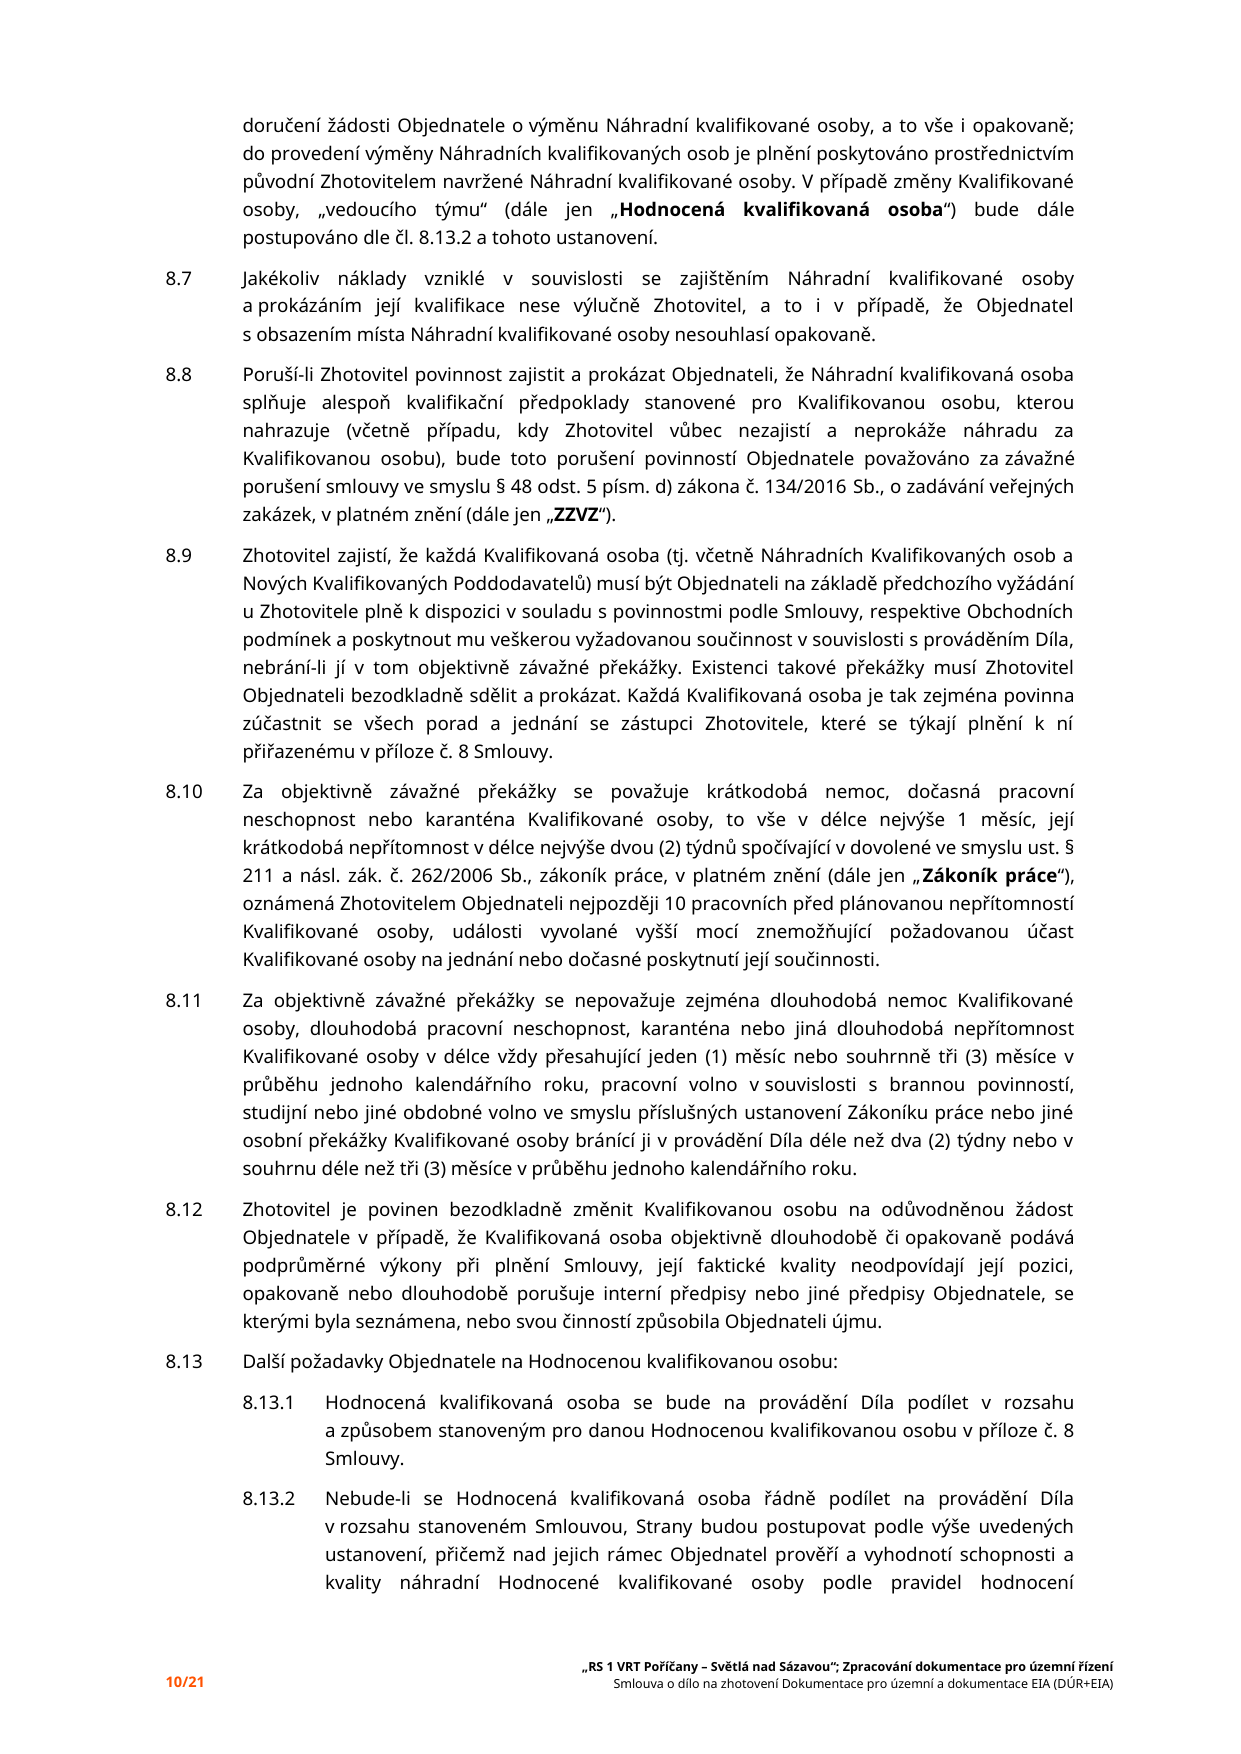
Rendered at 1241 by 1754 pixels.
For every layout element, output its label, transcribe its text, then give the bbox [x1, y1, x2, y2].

text Další požadavky Objednatele na Hodnocenou kvalifikovanou osobu: [165, 1348, 1075, 1374]
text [242, 1486, 1075, 1595]
text Jakékoliv náklady vzniklé v souvislosti se zajištěním Náhradní kvalifikované osoby a prokázáním její kvalifikace nese výlučně Zhotovitel, a to i v případě, že Objednatel s obsazením místa Náhradní kvalifikované osoby nesouhlasí opakovaně. [165, 265, 1075, 346]
text Poruší-li Zhotovitel povinnost zajistit a prokázat Objednateli, že Náhradní kvalifikovaná osoba splňuje alespoň kvalifikační předpoklady stanovené pro Kvalifikovanou osobu, kterou nahrazuje (včetně případu, kdy Zhotovitel vůbec nezajistí a neprokáže náhradu za Kvalifikovanou osobu), bude toto porušení povinností Objednatele považováno za závažné porušení smlouvy ve smyslu § 48 odst. 5 písm. d) zákona č. 134/2016 Sb., o zadávání veřejných zakázek, v platném znění (dále jen „ZZVZ“). [165, 361, 1075, 527]
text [165, 112, 1075, 250]
text Za objektivně závažné překážky se považuje krátkodobá nemoc, dočasná pracovní neschopnost nebo karanténa Kvalifikované osoby, to vše v délce nejvýše 1 měsíc, její krátkodobá nepřítomnost v délce nejvýše dvou (2) týdnů spočívající v dovolené ve smyslu ust. § 211 a násl. zák. č. 262/2006 Sb., zákoník práce, v platném znění (dále jen „Zákoník práce“), oznámená Zhotovitelem Objednateli nejpozději 10 pracovních před plánovanou nepřítomností Kvalifikované osoby, události vyvolané vyšší mocí znemožňující požadovanou účast Kvalifikované osoby na jednání nebo dočasné poskytnutí její součinnosti. [165, 779, 1075, 972]
text Hodnocená kvalifikovaná osoba se bude na provádění Díla podílet v rozsahu a způsobem stanoveným pro danou Hodnocenou kvalifikovanou osobu v příloze č. 8 Smlouvy. [242, 1389, 1075, 1471]
text Zhotovitel je povinen bezodkladně změnit Kvalifikovanou osobu na odůvodněnou žádost Objednatele v případě, že Kvalifikovaná osoba objektivně dlouhodobě či opakovaně podává podprůměrné výkony při plnění Smlouvy, její faktické kvality neodpovídají její pozici, opakovaně nebo dlouhodobě porušuje interní předpisy nebo jiné předpisy Objednatele, se kterými byla seznámena, nebo svou činností způsobila Objednateli újmu. [165, 1196, 1075, 1333]
text Zhotovitel zajistí, že každá Kvalifikovaná osoba (tj. včetně Náhradních Kvalifikovaných osob a Nových Kvalifikovaných Poddodavatelů) musí být Objednateli na základě předchozího vyžádání u Zhotovitele plně k dispozici v souladu s povinnostmi podle Smlouvy, respektive Obchodních podmínek a poskytnout mu veškerou vyžadovanou součinnost v souvislosti s prováděním Díla, nebrání-li jí v tom objektivně závažné překážky. Existenci takové překážky musí Zhotovitel Objednateli bezodkladně sdělit a prokázat. Každá Kvalifikovaná osoba je tak zejména povinna zúčastnit se všech porad a jednání se zástupci Zhotovitele, které se týkají plnění k ní přiřazenému v příloze č. 8 Smlouvy. [165, 542, 1075, 764]
text Za objektivně závažné překážky se nepovažuje zejména dlouhodobá nemoc Kvalifikované osoby, dlouhodobá pracovní neschopnost, karanténa nebo jiná dlouhodobá nepřítomnost Kvalifikované osoby v délce vždy přesahující jeden (1) měsíc nebo souhrnně tři (3) měsíce v průběhu jednoho kalendářního roku, pracovní volno v souvislosti s brannou povinností, studijní nebo jiné obdobné volno ve smyslu příslušných ustanovení Zákoníku práce nebo jiné osobní překážky Kvalifikované osoby bránící ji v provádění Díla déle než dva (2) týdny nebo v souhrnu déle než tři (3) měsíce v průběhu jednoho kalendářního roku. [165, 987, 1075, 1181]
